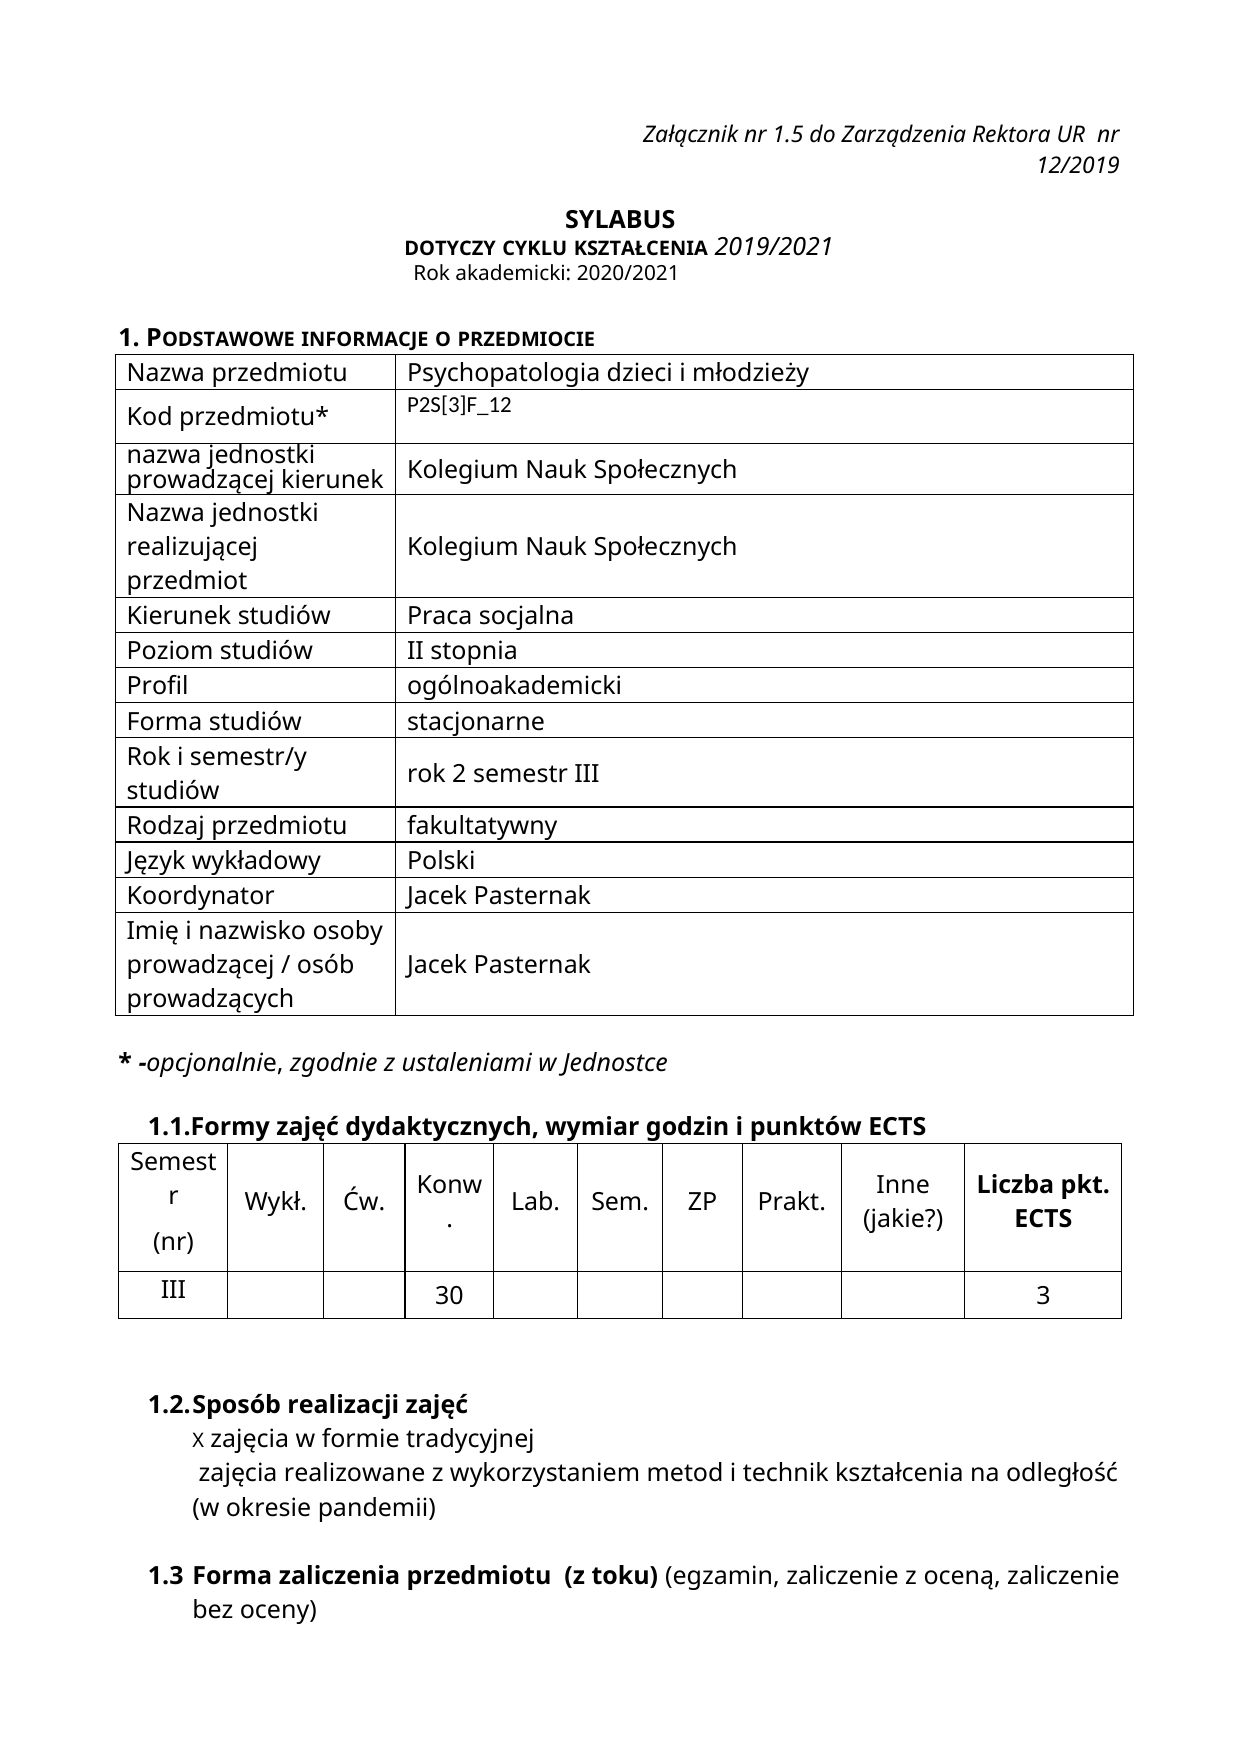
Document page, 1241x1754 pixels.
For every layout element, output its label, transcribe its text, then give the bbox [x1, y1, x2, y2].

table_header Wykł. [228, 1144, 323, 1271]
table_cell Rok i semestr/y studiów [116, 738, 395, 806]
table_cell 30 [406, 1272, 493, 1318]
table_cell II stopnia [396, 633, 1133, 667]
table_cell [324, 1272, 404, 1318]
table_header Psychopatologia dzieci i młodzieży [396, 355, 1133, 389]
table_header Sem. [578, 1144, 662, 1271]
table_header Inne (jakie?) [842, 1144, 964, 1271]
table_cell Poziom studiów [116, 633, 395, 667]
table_cell Język wykładowy [116, 843, 395, 877]
table_cell Koordynator [116, 878, 395, 912]
table_header Konw. [406, 1144, 493, 1271]
table_cell Nazwa jednostki realizującej przedmiot [116, 495, 395, 597]
table_cell Forma studiów [116, 703, 395, 737]
table_cell rok 2 semestr III [396, 738, 1133, 806]
table_cell Rodzaj przedmiotu [116, 808, 395, 841]
text zajęcia realizowane z wykorzystaniem metod i technik kształcenia na odległość (w okresie pandemii) [192, 1455, 1122, 1523]
table_cell [228, 1272, 323, 1318]
table_cell [743, 1272, 841, 1318]
table_header Ćw. [324, 1144, 404, 1271]
table_cell Kolegium Nauk Społecznych [396, 495, 1133, 597]
table_header Nazwa przedmiotu [116, 355, 395, 389]
table_cell [578, 1272, 662, 1318]
table_cell P2S[3]F_12 [396, 390, 1133, 442]
table_cell fakultatywny [396, 808, 1133, 841]
table_cell [494, 1272, 577, 1318]
table_header ZP [663, 1144, 742, 1271]
text Rok akademicki: 2020/2021 [118, 261, 1122, 286]
table_header Lab. [494, 1144, 577, 1271]
table_header Semestr (nr) [119, 1144, 227, 1271]
table_cell [663, 1272, 742, 1318]
table_cell III [119, 1272, 227, 1318]
table_cell ogólnoakademicki [396, 668, 1133, 702]
table_header Liczba pkt. ECTS [965, 1144, 1121, 1271]
table_cell [842, 1272, 964, 1318]
table_cell Kod przedmiotu* [116, 390, 395, 442]
table_cell Polski [396, 843, 1133, 877]
text Załącznik nr 1.5 do Zarządzenia Rektora UR nr 12/2019 [118, 118, 1122, 181]
text 1.2. Sposób realizacji zajęć [148, 1387, 1122, 1421]
text dotyczy cyklu kształcenia 2019/2021 [118, 236, 1122, 261]
table_cell Praca socjalna [396, 598, 1133, 632]
text 1.1.Formy zajęć dydaktycznych, wymiar godzin i punktów ECTS [148, 1108, 1122, 1142]
text * -opcjonalnie, zgodnie z ustaleniami w Jednostce [118, 1045, 1122, 1079]
table_cell Profil [116, 668, 395, 702]
table_cell 3 [965, 1272, 1121, 1318]
table_cell Jacek Pasternak [396, 878, 1133, 912]
text 1.3 Forma zaliczenia przedmiotu (z toku) (egzamin, zaliczenie z oceną, zaliczenie bez oceny) [148, 1557, 1122, 1625]
text SYLABUS [118, 201, 1122, 236]
text 1. Podstawowe informacje o przedmiocie [118, 319, 1122, 354]
table_header Prakt. [743, 1144, 841, 1271]
table_cell Jacek Pasternak [396, 913, 1133, 1015]
table_cell Kierunek studiów [116, 598, 395, 632]
table_cell Imię i nazwisko osoby prowadzącej / osób prowadzących [116, 913, 395, 1015]
text x zajęcia w formie tradycyjnej [192, 1421, 1122, 1455]
table_cell Kolegium Nauk Społecznych [396, 444, 1133, 493]
table_cell stacjonarne [396, 703, 1133, 737]
table_cell nazwa jednostki prowadzącej kierunek [116, 444, 395, 493]
